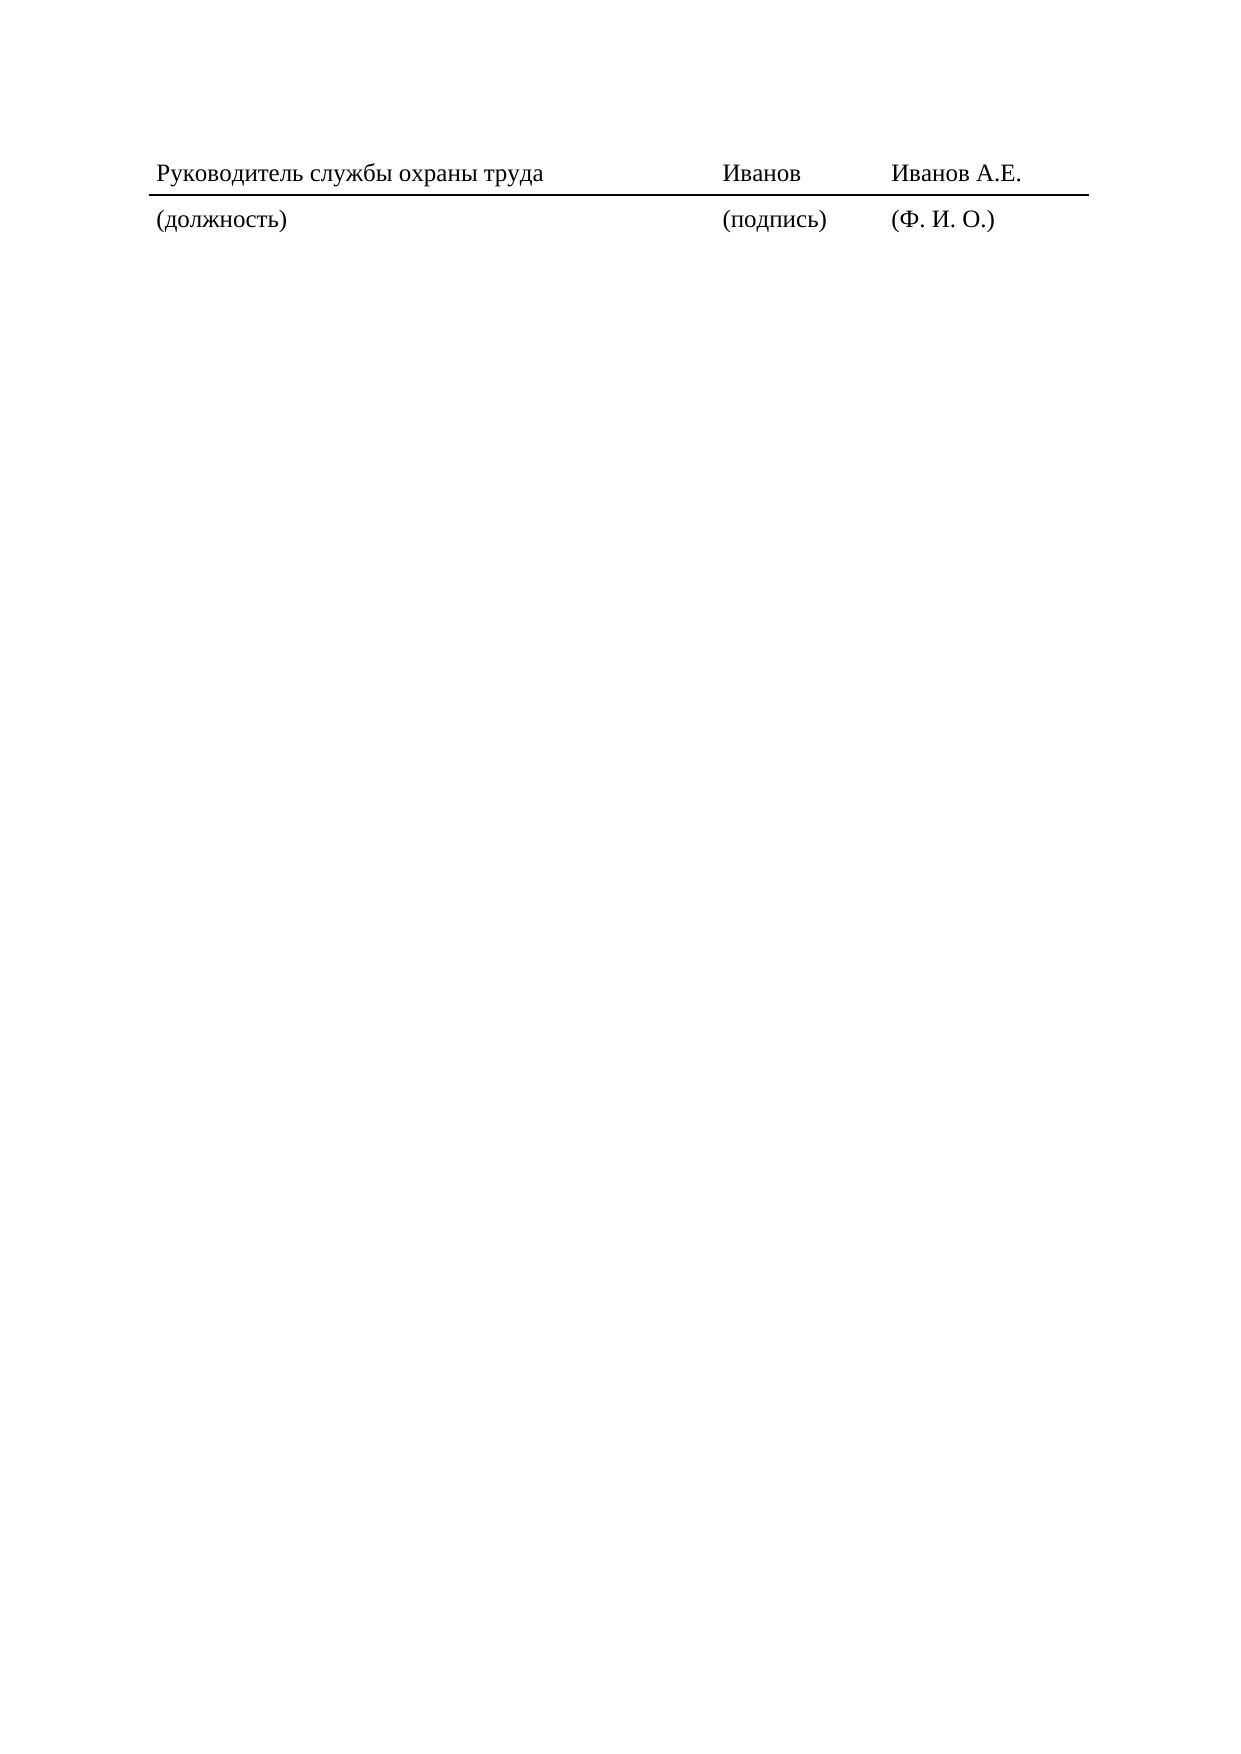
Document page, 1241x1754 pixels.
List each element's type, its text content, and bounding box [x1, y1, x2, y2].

table_cell (должность) [149, 196, 714, 240]
table_header Иванов [715, 150, 883, 194]
table_header Руководитель службы охраны труда [149, 150, 714, 194]
table_cell (Ф. И. О.) [883, 196, 1089, 240]
table_header Иванов А.Е. [883, 150, 1089, 194]
table_cell (подпись) [715, 196, 883, 240]
